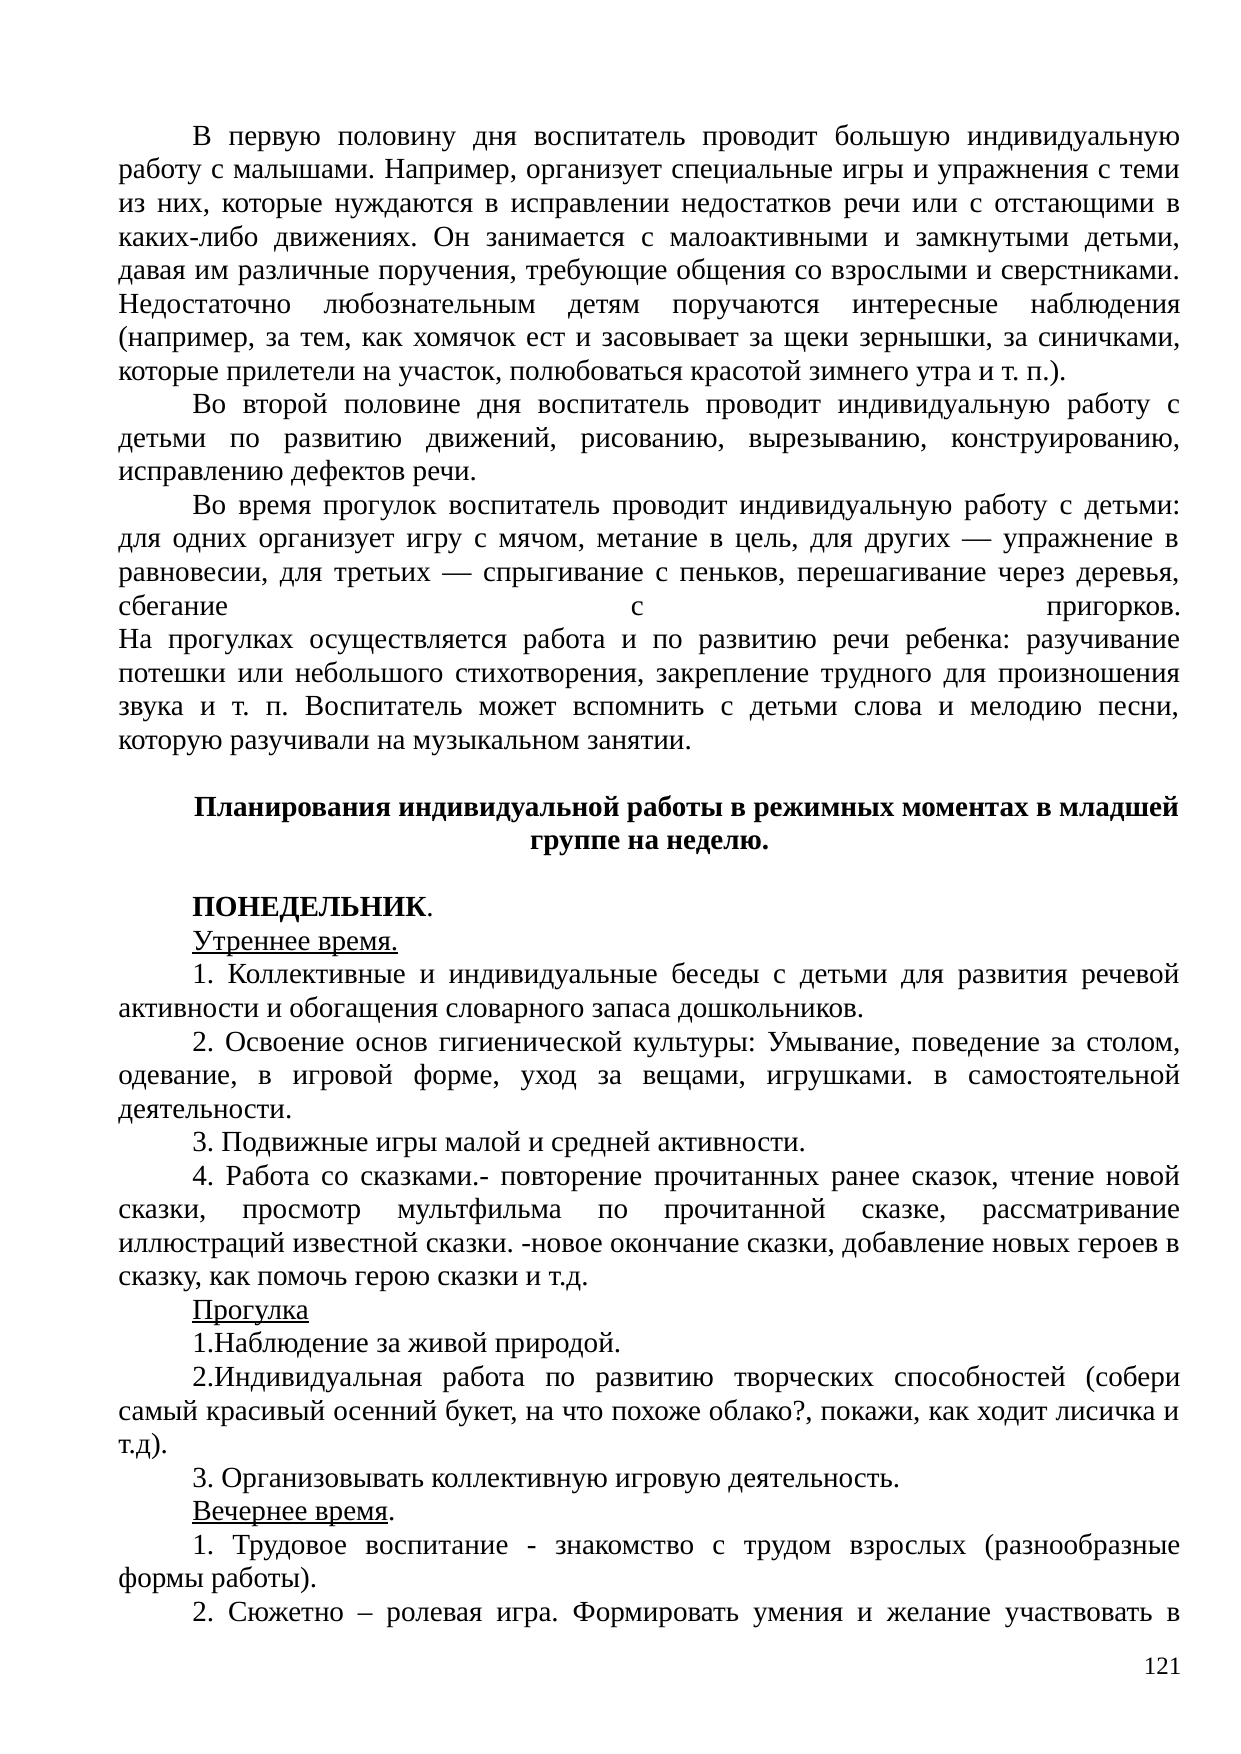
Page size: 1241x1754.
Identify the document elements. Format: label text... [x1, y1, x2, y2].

text В первую половину дня воспитатель проводит большую индивидуальную работу с малышами. Например, организует специальные игры и упражнения с теми из них, которые нуждаются в исправлении недостатков речи или с отстающими в каких-либо движениях. Он занимается с малоактивными и замкнутыми детьми, давая им различные поручения, требующие общения со взрослыми и сверстниками. Недостаточно любознательным детям поручаются интересные наблюдения (например, за тем, как хомячок ест и засовывает за щеки зернышки, за синичками, которые прилетели на участок, полюбоваться красотой зимнего утра и т. п.). [118, 118, 1181, 386]
text 2.Индивидуальная работа по развитию творческих способностей (собери самый красивый осенний букет, на что похоже облако?, покажи, как ходит лисичка и т.д). [118, 1359, 1181, 1460]
text 2. Освоение основ гигиенической культуры: Умывание, поведение за столом, одевание, в игровой форме, уход за вещами, игрушками. в самостоятельной деятельности. [118, 1024, 1181, 1124]
text ПОНЕДЕЛЬНИК. [118, 889, 1181, 923]
text 3. Подвижные игры малой и средней активности. [118, 1124, 1181, 1158]
text 1. Коллективные и индивидуальные беседы с детьми для развития речевой активности и обогащения словарного запаса дошкольников. [118, 957, 1181, 1024]
text Вечернее время. [118, 1493, 1181, 1527]
text Во время прогулок воспитатель проводит индивидуальную работу с детьми: для одних организует игру с мячом, метание в цель, для других — упражнение в равновесии, для третьих — спрыгивание с пеньков, перешагивание через деревья, сбегание с пригорков. На прогулках осуществляется работа и по развитию речи ребенка: разучивание потешки или небольшого стихотворения, закрепление трудного для произношения звука и т. п. Воспитатель может вспомнить с детьми слова и мелодию песни, которую разучивали на музыкальном занятии. [118, 487, 1181, 755]
text 1. Трудовое воспитание - знакомство с трудом взрослых (разнообразные формы работы). [118, 1527, 1181, 1594]
text Прогулка [118, 1292, 1181, 1326]
text Утреннее время. [118, 923, 1181, 957]
text 3. Организовывать коллективную игровую деятельность. [118, 1460, 1181, 1493]
text 4. Работа со сказками.- повторение прочитанных ранее сказок, чтение новой сказки, просмотр мультфильма по прочитанной сказке, рассматривание иллюстраций известной сказки. -новое окончание сказки, добавление новых героев в сказку, как помочь герою сказки и т.д. [118, 1158, 1181, 1292]
text 1.Наблюдение за живой природой. [118, 1326, 1181, 1359]
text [118, 1594, 1181, 1627]
text Во второй половине дня воспитатель проводит индивидуальную работу с детьми по развитию движений, рисованию, вырезыванию, конструированию, исправлению дефектов речи. [118, 386, 1181, 487]
text Планирования индивидуальной работы в режимных моментах в младшей группе на неделю. [118, 789, 1181, 856]
